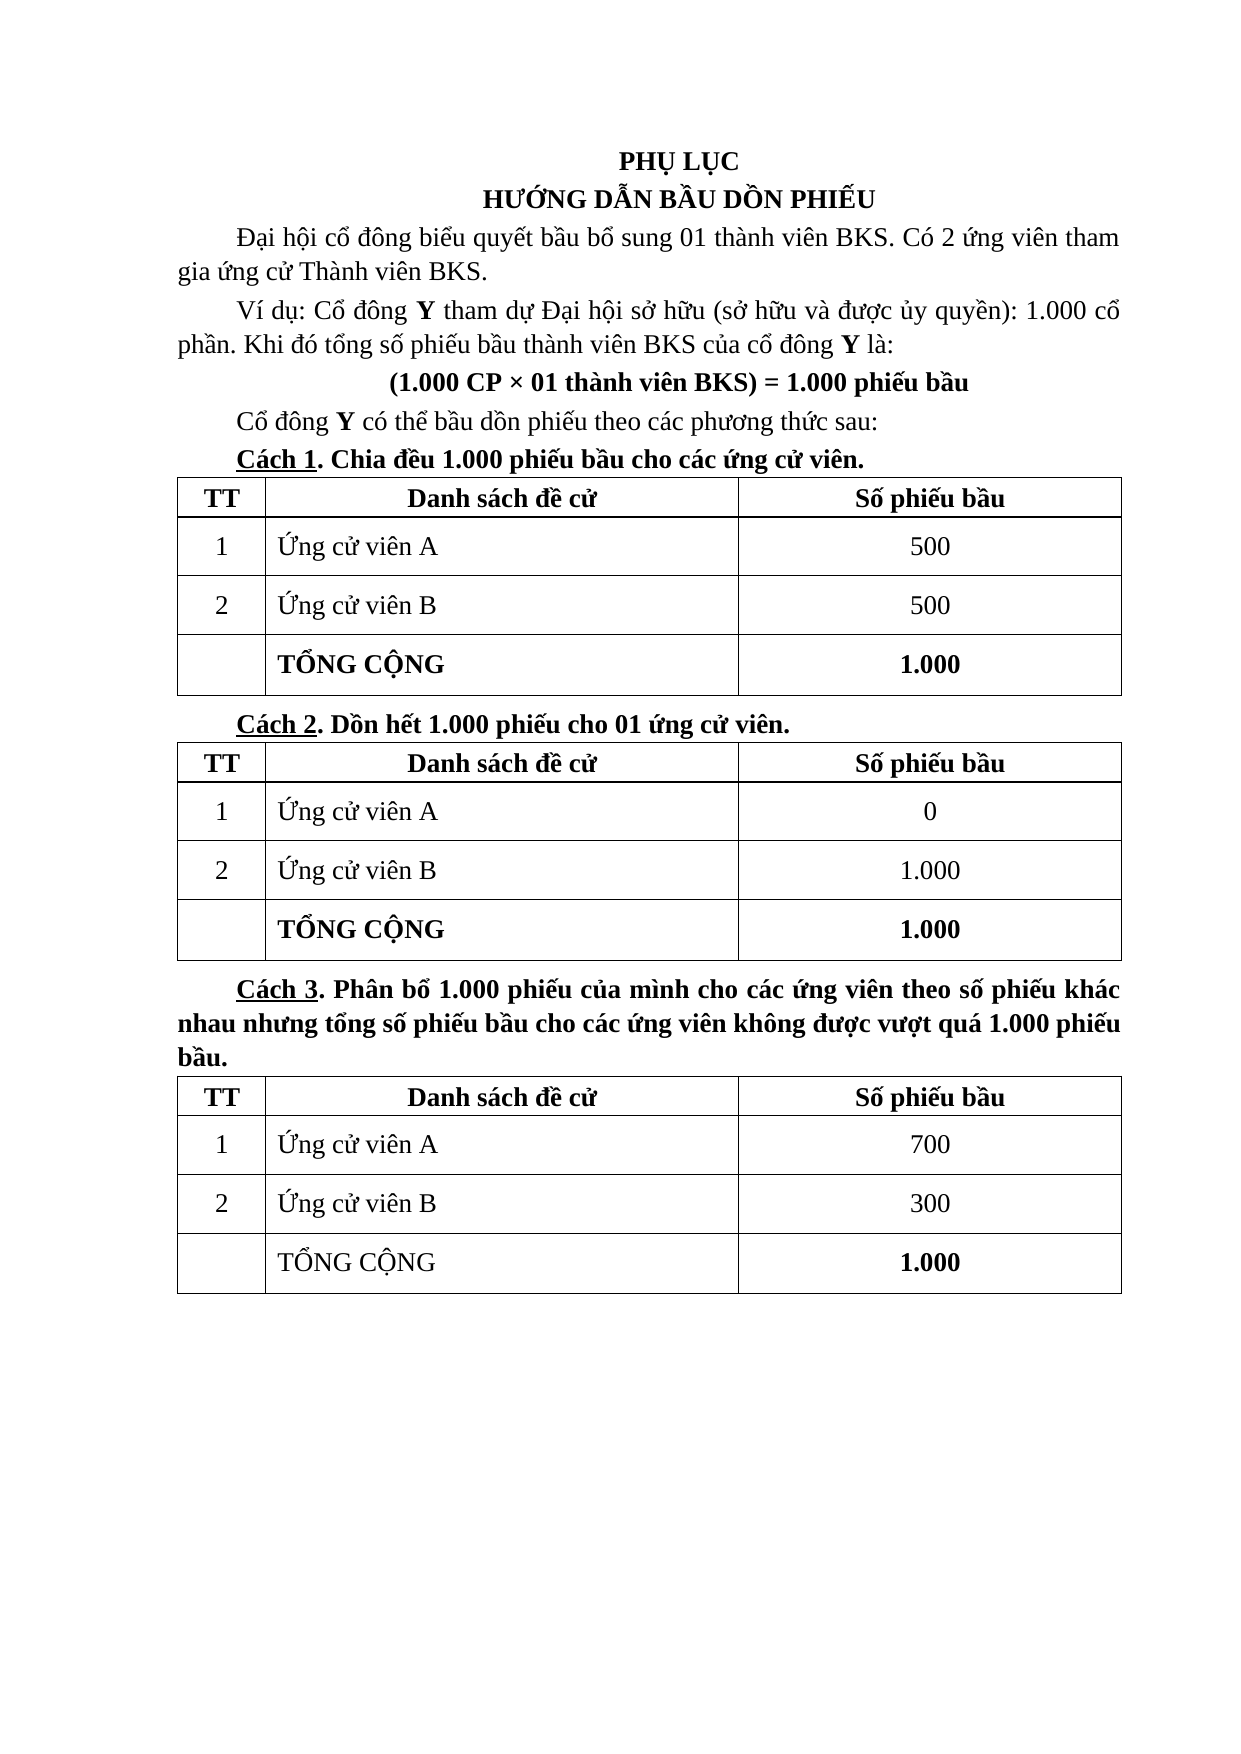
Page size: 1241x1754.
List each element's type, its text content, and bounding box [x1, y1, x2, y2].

text (1.000 CP × 01 thành viên BKS) = 1.000 phiếu bầu [177, 366, 1122, 397]
table_cell 1.000 [739, 635, 1121, 694]
text Cách 3. Phân bổ 1.000 phiếu của mình cho các ứng viên theo số phiếu khác nhau nhưng tổng số phiếu bầu cho các ứng viên không được vượt quá 1.000 phiếu bầu. [177, 973, 1122, 1072]
table_cell Ứng cử viên B [266, 576, 738, 634]
table_cell 1.000 [739, 841, 1121, 899]
table_cell 300 [739, 1175, 1121, 1233]
table_cell 1.000 [739, 1234, 1121, 1293]
table_cell TỔNG CỘNG [266, 635, 738, 694]
table_cell 2 [178, 576, 265, 634]
table_cell [178, 1234, 265, 1293]
table_header TT [178, 478, 265, 516]
table_header Danh sách đề cử [266, 1077, 738, 1115]
table_cell Ứng cử viên B [266, 1175, 738, 1233]
table_header Số phiếu bầu [739, 1077, 1121, 1115]
table_cell 2 [178, 841, 265, 899]
text HƯỚNG DẪN BẦU DỒN PHIẾU [177, 183, 1122, 214]
table_header TT [178, 743, 265, 781]
table_header Danh sách đề cử [266, 478, 738, 516]
text Cách 2. Dồn hết 1.000 phiếu cho 01 ứng cử viên. [177, 708, 1122, 739]
table_cell [178, 635, 265, 694]
table_cell Ứng cử viên A [266, 518, 738, 575]
table_cell Ứng cử viên A [266, 1116, 738, 1174]
table_cell 1.000 [739, 900, 1121, 959]
table_header Số phiếu bầu [739, 743, 1121, 781]
table_cell 0 [739, 783, 1121, 840]
table_cell 1 [178, 783, 265, 840]
table_header TT [178, 1077, 265, 1115]
table_cell 1 [178, 518, 265, 575]
text Đại hội cổ đông biểu quyết bầu bổ sung 01 thành viên BKS. Có 2 ứng viên tham gia ứng cử Thành viên BKS. [177, 221, 1122, 287]
table_header Danh sách đề cử [266, 743, 738, 781]
table_cell 1 [178, 1116, 265, 1174]
text PHỤ LỤC [177, 145, 1122, 176]
table_header Số phiếu bầu [739, 478, 1121, 516]
table_cell Ứng cử viên B [266, 841, 738, 899]
table_cell 700 [739, 1116, 1121, 1174]
table_cell TỔNG CỘNG [266, 900, 738, 959]
text Cách 1. Chia đều 1.000 phiếu bầu cho các ứng cử viên. [177, 443, 1122, 474]
table_cell Ứng cử viên A [266, 783, 738, 840]
text Cổ đông Y có thể bầu dồn phiếu theo các phương thức sau: [177, 405, 1122, 436]
table_cell 500 [739, 576, 1121, 634]
table_cell 500 [739, 518, 1121, 575]
table_cell TỔNG CỘNG [266, 1234, 738, 1293]
table_cell [178, 900, 265, 959]
text Ví dụ: Cổ đông Y tham dự Đại hội sở hữu (sở hữu và được ủy quyền): 1.000 cổ phần. Khi đó tổng số phiếu bầu thành viên BKS của cổ đông Y là: [177, 294, 1122, 359]
table_cell 2 [178, 1175, 265, 1233]
